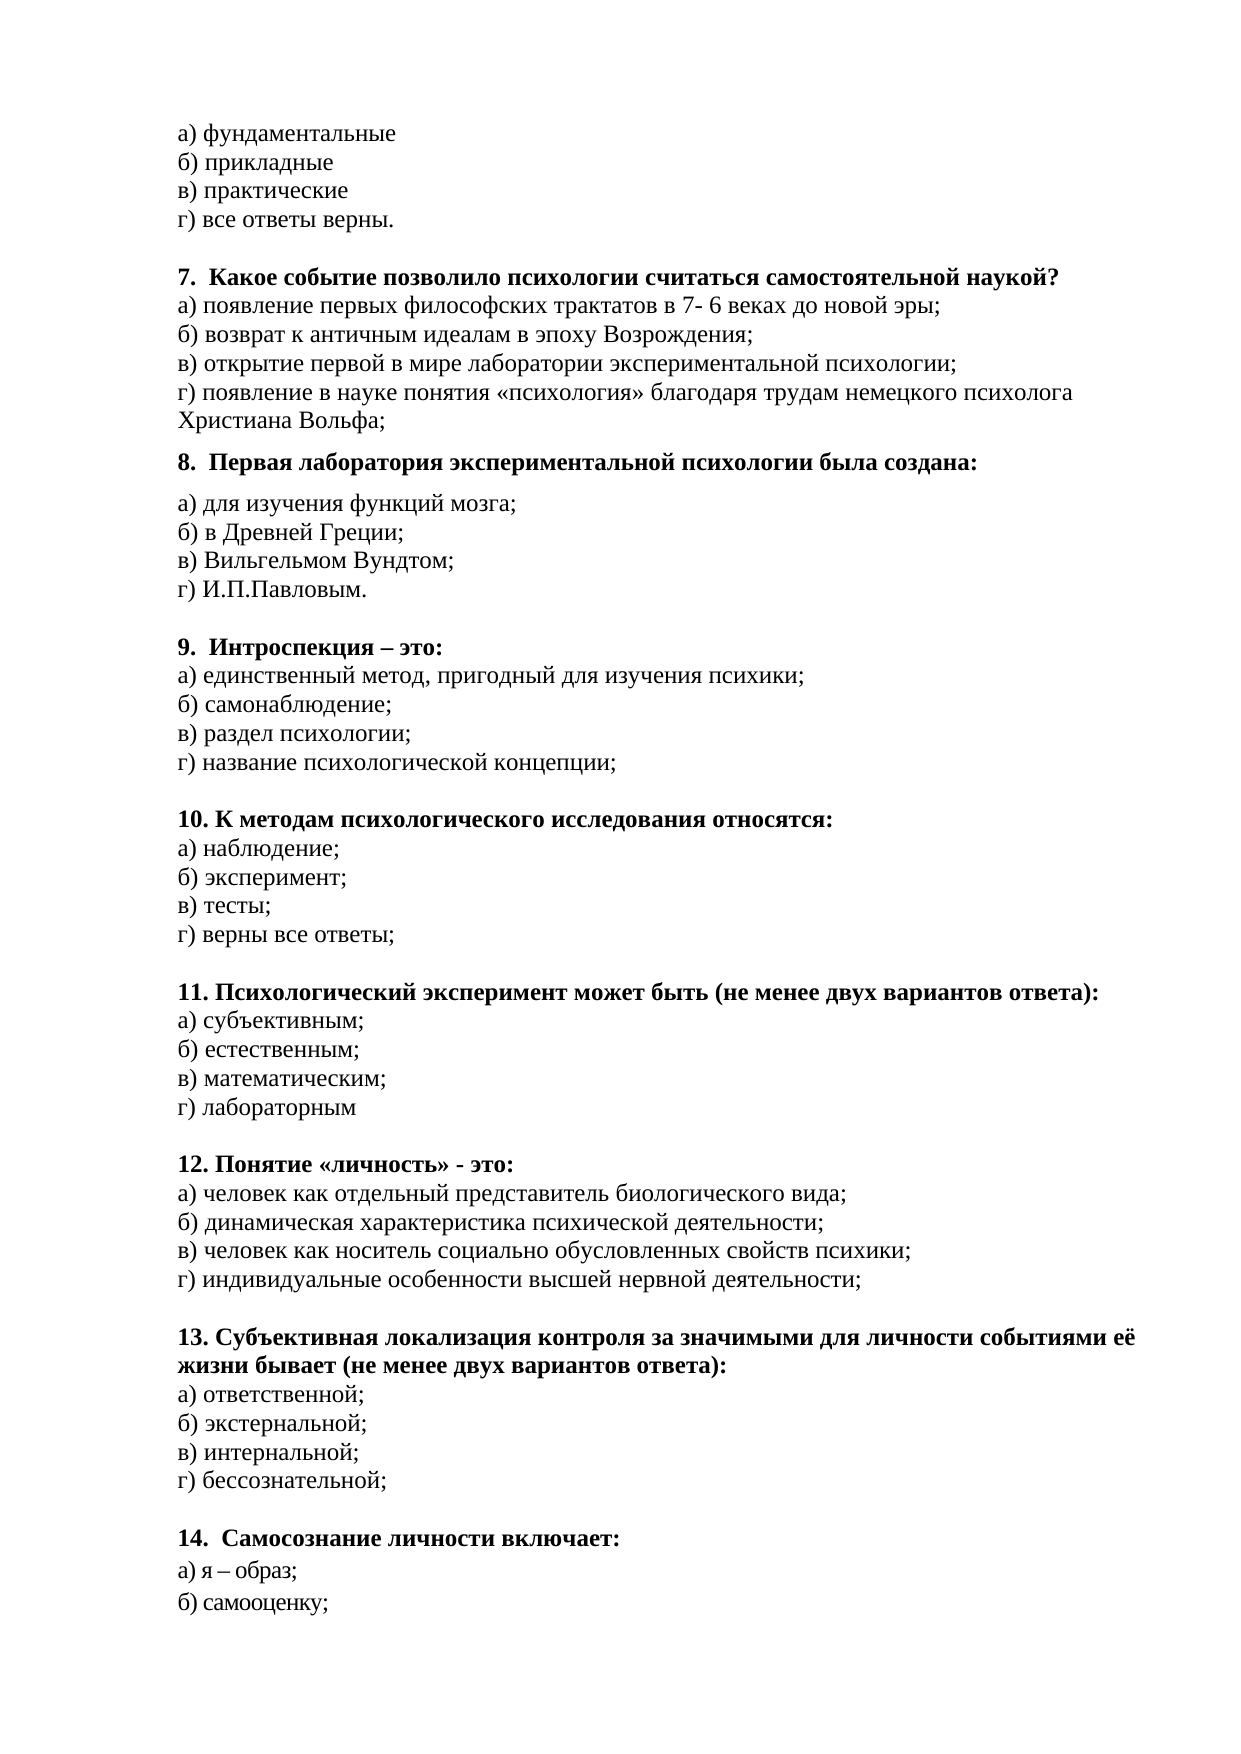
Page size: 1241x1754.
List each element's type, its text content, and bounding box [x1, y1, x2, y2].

text б) экстернальной; [177, 1408, 1152, 1437]
text 14. Самосознание личности включает: [177, 1523, 1152, 1552]
text б) самонаблюдение; [177, 689, 1152, 718]
text в) практические [177, 176, 1152, 204]
text г) появление в науке понятия «психология» благодаря трудам немецкого психолога Христиана Вольфа; [177, 377, 1152, 434]
text б) прикладные [177, 147, 1152, 176]
text в) открытие первой в мире лаборатории экспериментальной психологии; [177, 348, 1152, 377]
text б) самооценку; [177, 1587, 1150, 1615]
text б) естественным; [177, 1034, 1152, 1063]
text 10. К методам психологического исследования относятся: [177, 804, 1152, 833]
text в) раздел психологии; [177, 718, 1152, 747]
text а) единственный метод, пригодный для изучения психики; [177, 661, 1152, 689]
text б) возврат к античным идеалам в эпоху Возрождения; [177, 319, 1152, 348]
text а) для изучения функций мозга; [177, 488, 1152, 517]
text 12. Понятие «личность» - это: [177, 1149, 1152, 1178]
text а) я – образ; [177, 1555, 1150, 1584]
text а) наблюдение; [177, 833, 1152, 862]
text б) динамическая характеристика психической деятельности; [177, 1207, 1152, 1236]
text 7. Какое событие позволило психологии считаться самостоятельной наукой? [177, 262, 1152, 291]
text в) человек как носитель социально обусловленных свойств психики; [177, 1236, 1152, 1264]
text г) И.П.Павловым. [177, 574, 1152, 603]
text г) индивидуальные особенности высшей нервной деятельности; [177, 1264, 1152, 1293]
text 9. Интроспекция – это: [177, 632, 1152, 661]
text а) появление первых философских трактатов в 7- 6 веках до новой эры; [177, 291, 1152, 319]
text а) ответственной; [177, 1379, 1152, 1408]
text г) все ответы верны. [177, 204, 1152, 233]
text г) название психологической концепции; [177, 747, 1152, 776]
text а) фундаментальные [177, 118, 1152, 147]
text 8. Первая лаборатория экспериментальной психологии была создана: [177, 447, 1152, 476]
text а) субъективным; [177, 1006, 1152, 1034]
text в) математическим; [177, 1063, 1152, 1092]
text б) в Древней Греции; [177, 517, 1152, 546]
text в) интернальной; [177, 1437, 1152, 1466]
text в) Вильгельмом Вундтом; [177, 546, 1152, 574]
text а) человек как отдельный представитель биологического вида; [177, 1178, 1152, 1207]
text 13. Субъективная локализация контроля за значимыми для личности событиями её жизни бывает (не менее двух вариантов ответа): [177, 1322, 1152, 1379]
text г) верны все ответы; [177, 919, 1152, 948]
text г) бессознательной; [177, 1466, 1152, 1494]
text в) тесты; [177, 891, 1152, 919]
text г) лабораторным [177, 1092, 1152, 1121]
text 11. Психологический эксперимент может быть (не менее двух вариантов ответа): [177, 977, 1152, 1006]
text б) эксперимент; [177, 862, 1152, 891]
